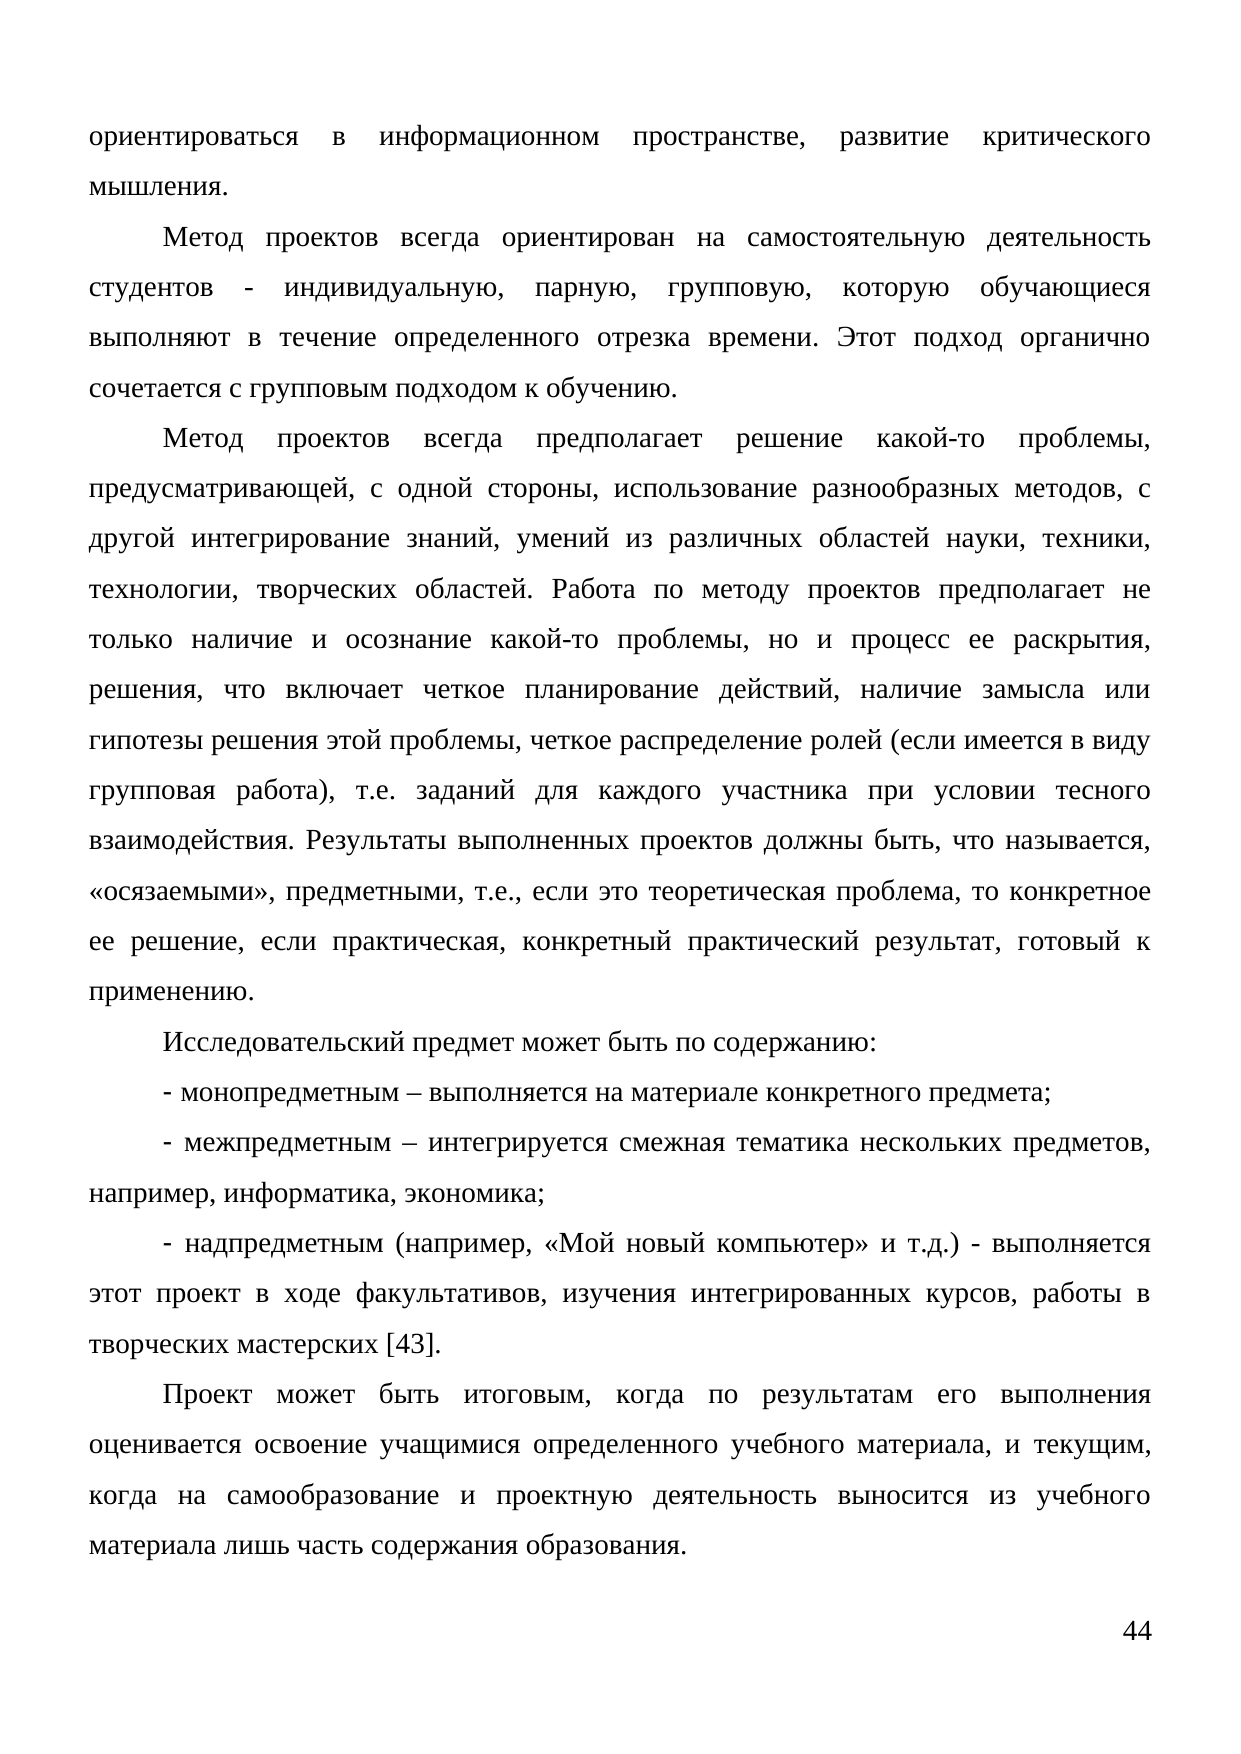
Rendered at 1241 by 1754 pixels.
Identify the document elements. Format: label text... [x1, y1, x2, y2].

text Проект может быть итоговым, когда по результатам его выполнения оценивается освоение учащимися определенного учебного материала, и текущим, когда на самообразование и проектную деятельность выносится из учебного материала лишь часть содержания образования. [89, 1376, 1152, 1561]
text - межпредметным – интегрируется смежная тематика нескольких предметов, например, информатика, экономика; [89, 1124, 1152, 1208]
text Метод проектов всегда предполагает решение какой-то проблемы, предусматривающей, с одной стороны, использование разнообразных методов, с другой интегрирование знаний, умений из различных областей науки, техники, технологии, творческих областей. Работа по методу проектов предполагает не только наличие и осознание какой-то проблемы, но и процесс ее раскрытия, решения, что включает четкое планирование действий, наличие замысла или гипотезы решения этой проблемы, четкое распределение ролей (если имеется в виду групповая работа), т.е. заданий для каждого участника при условии тесного взаимодействия. Результаты выполненных проектов должны быть, что называется, «осязаемыми», предметными, т.е., если это теоретическая проблема, то конкретное ее решение, если практическая, конкретный практический результат, готовый к применению. [89, 420, 1152, 1007]
text Исследовательский предмет может быть по содержанию: [89, 1024, 1152, 1057]
text Метод проектов всегда ориентирован на самостоятельную деятельность студентов - индивидуальную, парную, групповую, которую обучающиеся выполняют в течение определенного отрезка времени. Этот подход органично сочетается с групповым подходом к обучению. [89, 219, 1152, 403]
text - монопредметным – выполняется на материале конкретного предмета; [89, 1074, 1152, 1108]
text - надпредметным (например, «Мой новый компьютер» и т.д.) - выполняется этот проект в ходе факультативов, изучения интегрированных курсов, работы в творческих мастерских [43]. [89, 1225, 1152, 1359]
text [89, 118, 1152, 202]
